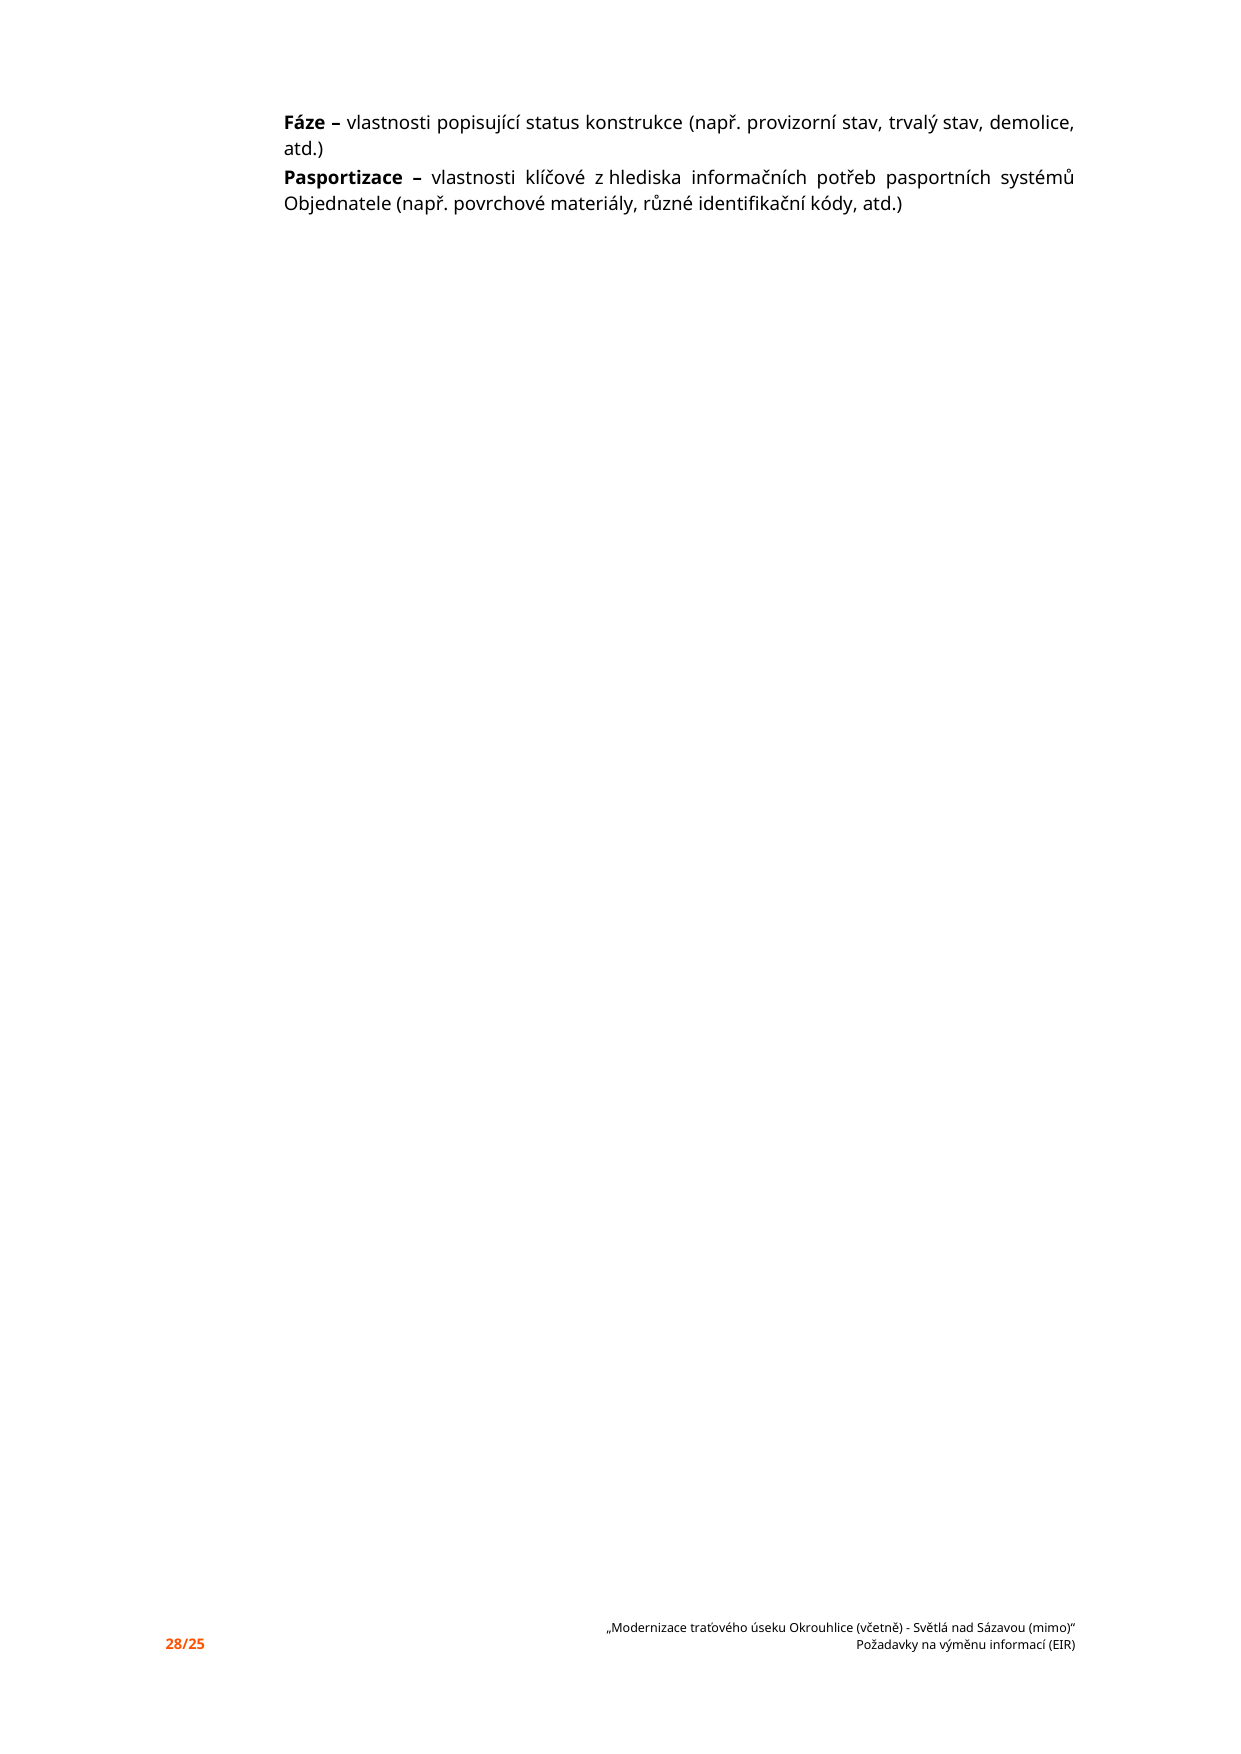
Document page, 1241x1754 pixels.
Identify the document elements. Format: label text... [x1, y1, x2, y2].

list Fáze – vlastnosti popisující status konstrukce (např. provizorní stav, trvalý stav, demolice, atd.) [283, 109, 1075, 160]
list Pasportizace – vlastnosti klíčové z hlediska informačních potřeb pasportních systémů Objednatele (např. povrchové materiály, různé identifikační kódy, atd.) [283, 164, 1075, 216]
